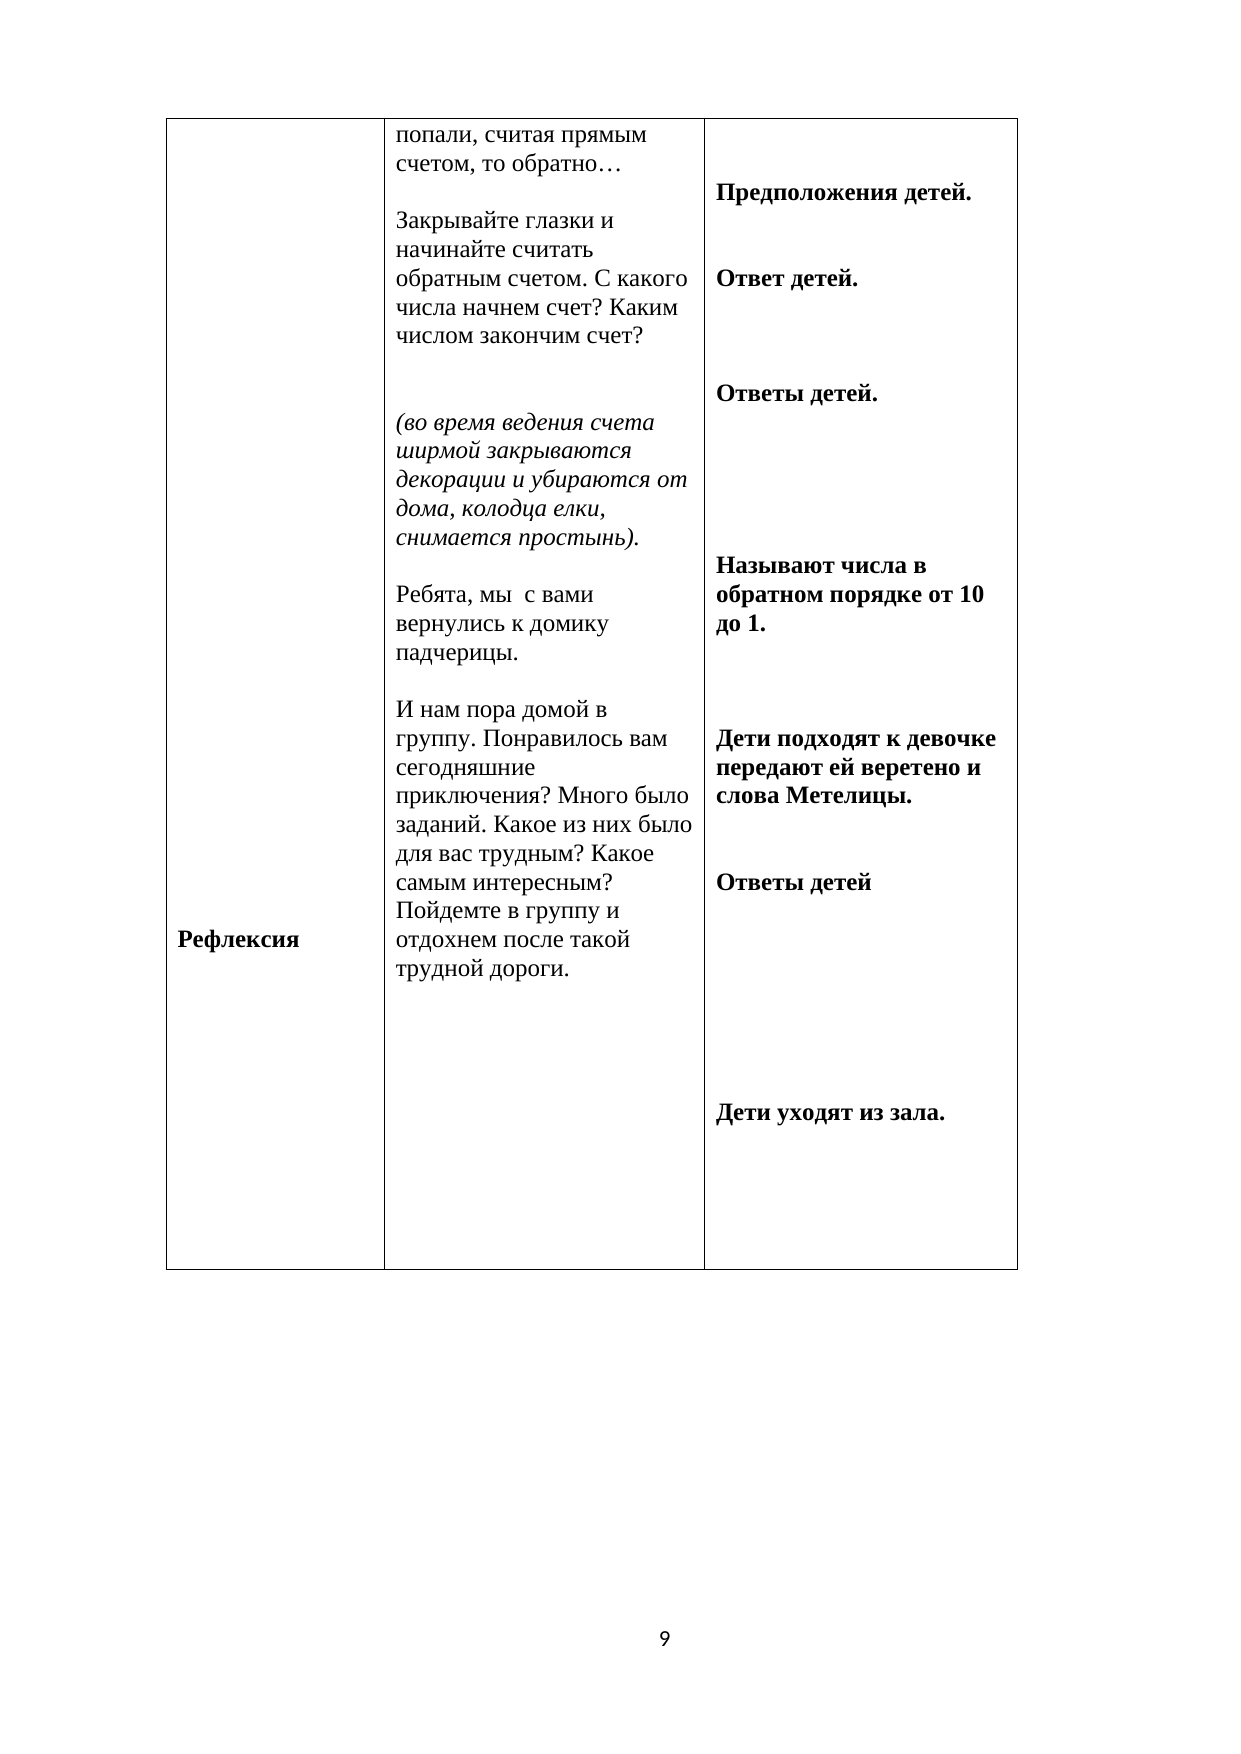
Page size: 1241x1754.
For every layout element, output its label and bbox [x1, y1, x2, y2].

table_cell [705, 119, 1017, 1269]
table_cell [167, 119, 384, 1269]
table_cell [385, 119, 704, 1269]
